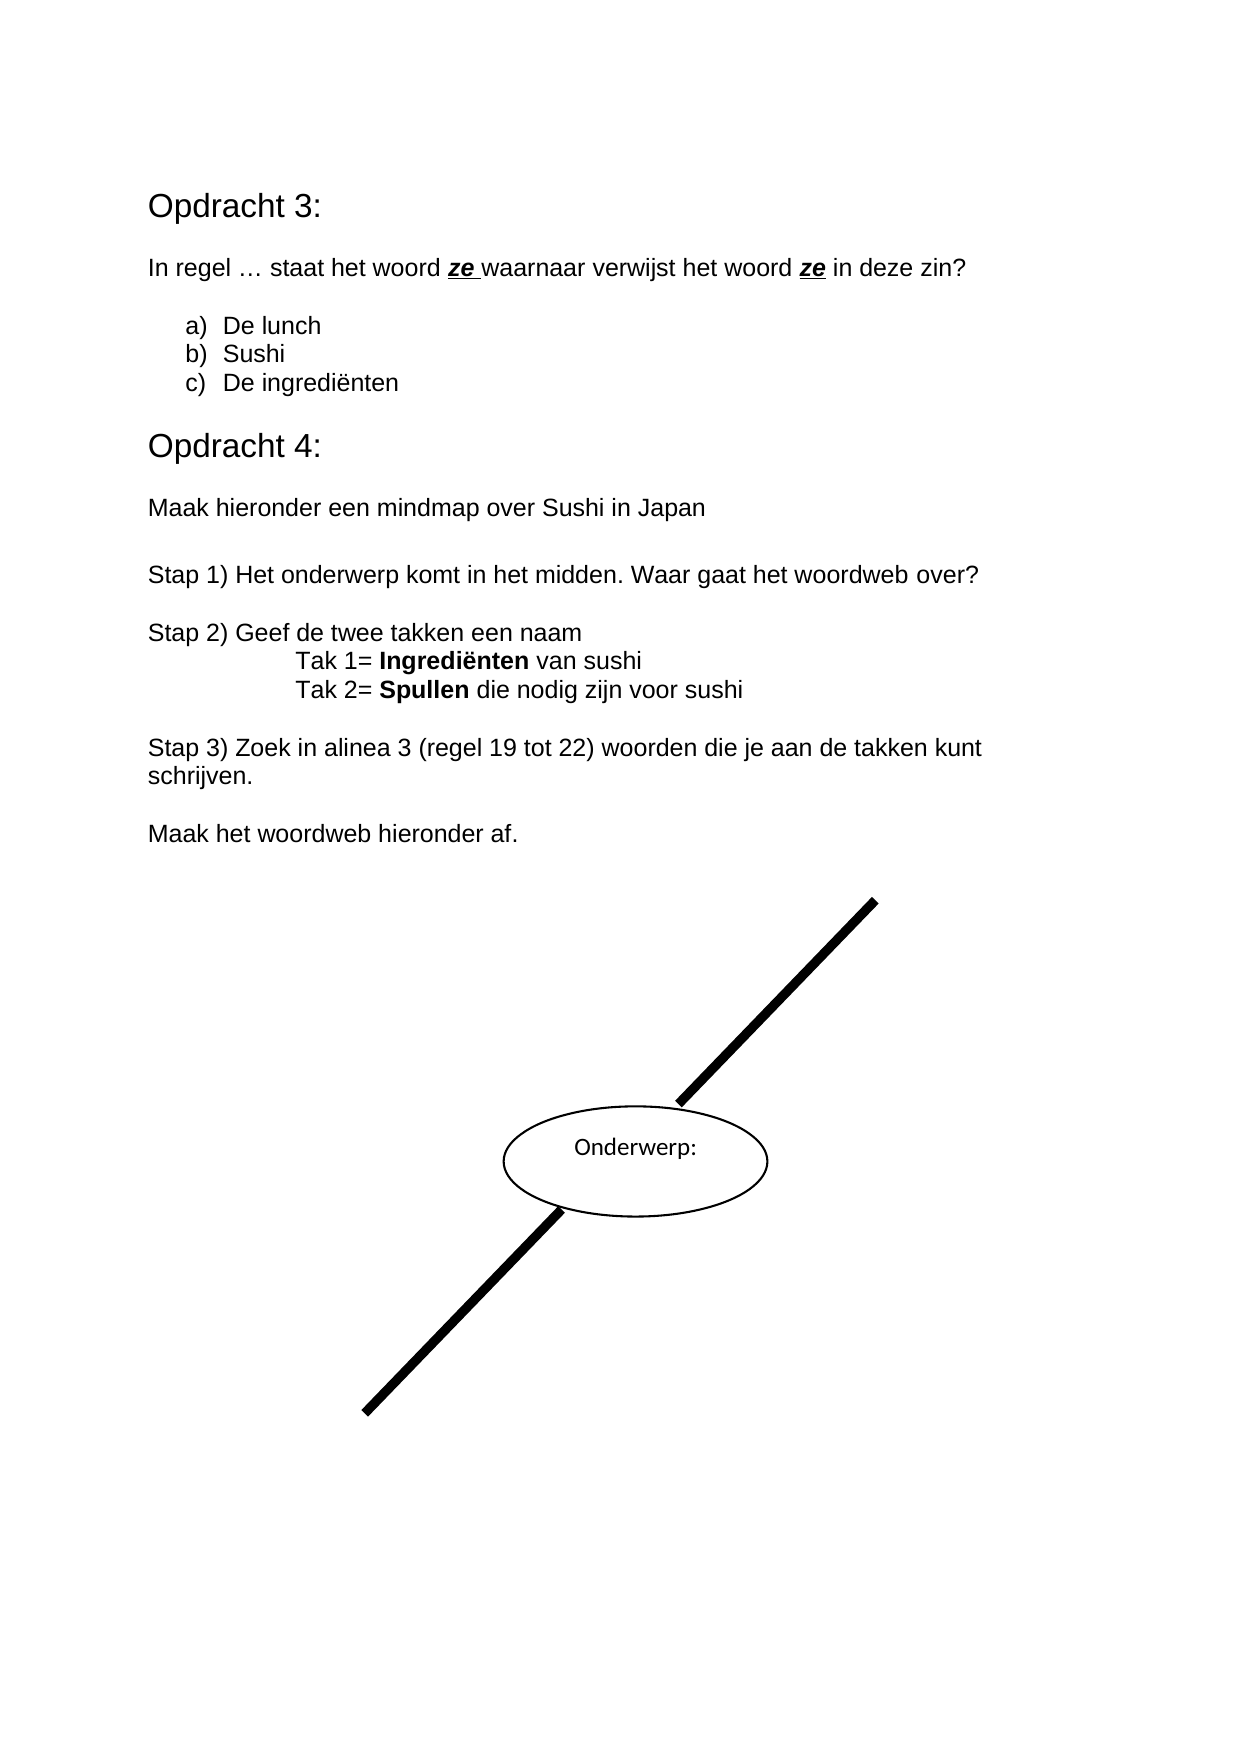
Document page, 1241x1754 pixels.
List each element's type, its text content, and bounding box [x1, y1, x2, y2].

text Tak 2= Spullen die nodig zijn voor sushi [295, 675, 1093, 704]
text Opdracht 3: [148, 186, 1093, 224]
list Sushi [185, 339, 1093, 368]
text Maak hieronder een mindmap over Sushi in Japan [148, 493, 1093, 522]
text Maak het woordweb hieronder af. [148, 819, 1093, 848]
list De ingrediënten [185, 368, 1093, 397]
text Stap 1) Het onderwerp komt in het midden. Waar gaat het woordweb over? [148, 560, 1093, 589]
list De lunch [185, 311, 1093, 339]
text Tak 1= Ingrediënten van sushi [295, 646, 1093, 675]
text Stap 2) Geef de twee takken een naam [148, 618, 1093, 646]
text In regel … staat het woord ze waarnaar verwijst het woord ze in deze zin? [148, 253, 1093, 282]
text Stap 3) Zoek in alinea 3 (regel 19 tot 22) woorden die je aan de takken kunt schrijven. [148, 733, 1093, 790]
text Opdracht 4: [148, 426, 1093, 464]
